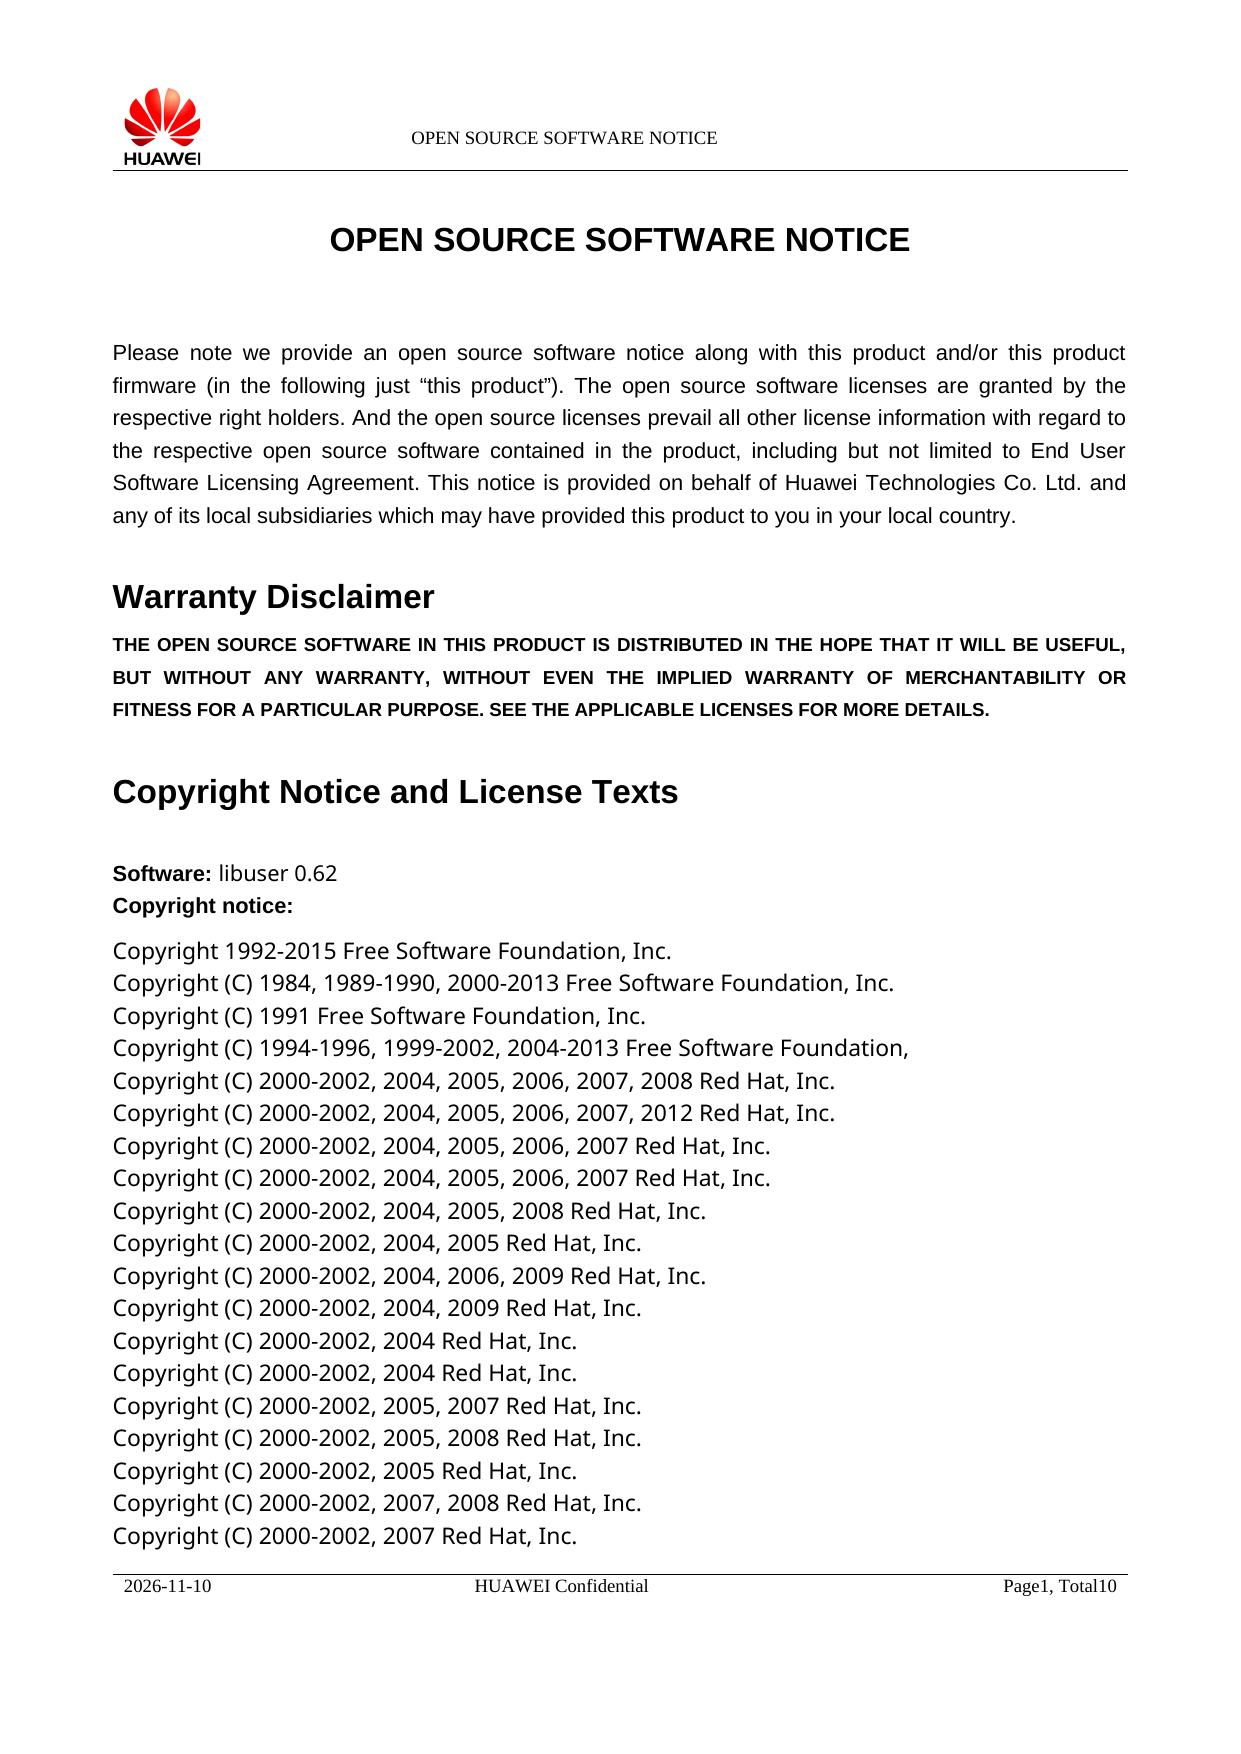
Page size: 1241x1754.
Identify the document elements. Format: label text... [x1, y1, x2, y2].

text Copyright (C) 2000-2002, 2007 Red Hat, Inc. [112, 1519, 1128, 1551]
text Copyright Notice and License Texts [112, 759, 1128, 824]
text Copyright (C) 2000-2002, 2004 Red Hat, Inc. [112, 1324, 1128, 1356]
text Warranty Disclaimer [112, 564, 1128, 629]
text Copyright (C) 2000-2002, 2004, 2005, 2008 Red Hat, Inc. [112, 1194, 1128, 1226]
picture [124, 88, 201, 165]
text Copyright (C) 2000-2002, 2005, 2008 Red Hat, Inc. [112, 1421, 1128, 1454]
text Please note we provide an open source software notice along with this product and/or this product firmware (in the following just “this product”). The open source software licenses are granted by the respective right holders. And the open source licenses prevail all other license information with regard to the respective open source software contained in the product, including but not limited to End User Software Licensing Agreement. This notice is provided on behalf of Huawei Technologies Co. Ltd. and any of its local subsidiaries which may have provided this product to you in your local country. [112, 336, 1128, 531]
text Copyright (C) 2000-2002, 2004, 2005 Red Hat, Inc. [112, 1226, 1128, 1259]
text Copyright (C) 2000-2002, 2004, 2005, 2006, 2007 Red Hat, Inc. [112, 1129, 1128, 1161]
text Copyright (C) 1984, 1989-1990, 2000-2013 Free Software Foundation, Inc. [112, 966, 1128, 999]
text Copyright (C) 2000-2002, 2004, 2009 Red Hat, Inc. [112, 1291, 1128, 1324]
text The open source software in this product is distributed in the hope that it will be useful, but WITHOUT ANY WARRANTY, without even the implied warranty of MERCHANTABILITY or FITNESS FOR A PARTICULAR PURPOSE. See the applicable licenses for more details. [112, 629, 1128, 726]
text Copyright (C) 2000-2002, 2004 Red Hat, Inc. [112, 1356, 1128, 1389]
text Copyright (C) 2000-2002, 2004, 2005, 2006, 2007, 2012 Red Hat, Inc. [112, 1096, 1128, 1129]
text Copyright (C) 1991 Free Software Foundation, Inc. [112, 999, 1128, 1031]
text Copyright (C) 2000-2002, 2007, 2008 Red Hat, Inc. [112, 1486, 1128, 1519]
text Copyright (C) 2000-2002, 2004, 2006, 2009 Red Hat, Inc. [112, 1259, 1128, 1291]
text Copyright (C) 2000-2002, 2004, 2005, 2006, 2007, 2008 Red Hat, Inc. [112, 1064, 1128, 1096]
text Copyright notice: [112, 889, 1128, 921]
text Copyright (C) 2000-2002, 2005 Red Hat, Inc. [112, 1454, 1128, 1486]
title Software: libuser 0.62 [112, 856, 1128, 889]
text Copyright (C) 2000-2002, 2004, 2005, 2006, 2007 Red Hat, Inc. [112, 1161, 1128, 1194]
text Copyright 1992-2015 Free Software Foundation, Inc. [112, 934, 1128, 966]
text Copyright (C) 1994-1996, 1999-2002, 2004-2013 Free Software Foundation, [112, 1031, 1128, 1064]
text OPEN SOURCE SOFTWARE NOTICE [112, 206, 1128, 271]
text Copyright (C) 2000-2002, 2005, 2007 Red Hat, Inc. [112, 1389, 1128, 1421]
